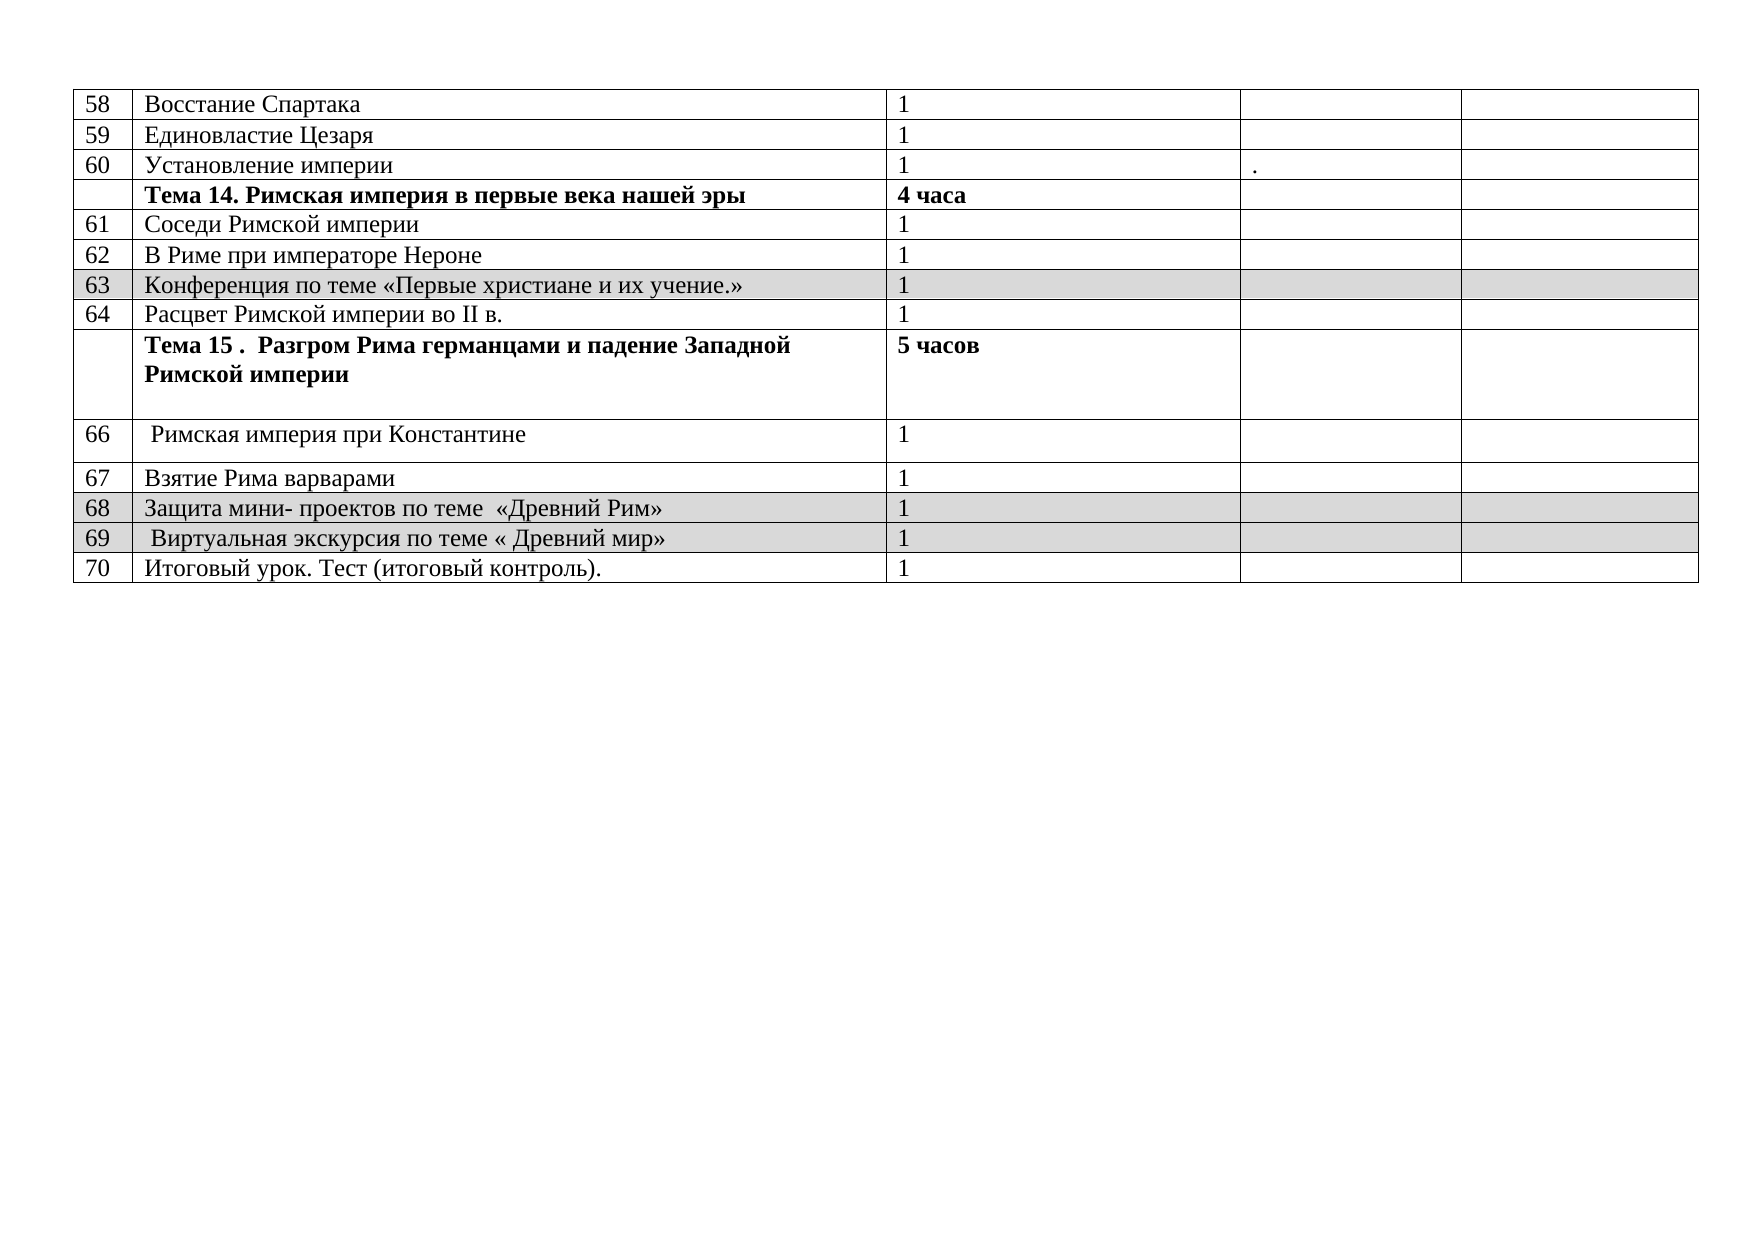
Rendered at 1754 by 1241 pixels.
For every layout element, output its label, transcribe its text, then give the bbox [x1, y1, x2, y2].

table_cell 63 [74, 270, 132, 298]
table_cell [1462, 270, 1698, 298]
table_cell 64 [74, 300, 132, 329]
table_cell В Риме при императоре Нероне [133, 240, 886, 269]
table_cell [1241, 180, 1461, 208]
table_cell 1 [887, 463, 1240, 492]
table_cell Соседи Римской империи [133, 210, 886, 239]
table_cell 1 [887, 120, 1240, 149]
table_cell 68 [74, 493, 132, 522]
table_cell [1241, 493, 1461, 522]
table_cell 1 [887, 493, 1240, 522]
table_cell [1462, 523, 1698, 552]
table_cell [1462, 210, 1698, 239]
table_cell [1462, 150, 1698, 179]
table_cell [1241, 330, 1461, 418]
table_cell Конференция по теме «Первые христиане и их учение.» [133, 270, 886, 298]
table_cell Установление империи [133, 150, 886, 179]
table_cell [1241, 270, 1461, 298]
table_cell 60 [74, 150, 132, 179]
table_cell [1241, 463, 1461, 492]
table_cell Виртуальная экскурсия по теме « Древний мир» [133, 523, 886, 552]
table_cell [1241, 210, 1461, 239]
table_cell [1241, 553, 1461, 582]
table_cell [1462, 240, 1698, 269]
table_cell Защита мини- проектов по теме «Древний Рим» [133, 493, 886, 522]
table_cell . [1241, 150, 1461, 179]
table_cell Взятие Рима варварами [133, 463, 886, 492]
table_cell 58 [74, 90, 132, 119]
table_cell [1241, 120, 1461, 149]
table_cell Итоговый урок. Тест (итоговый контроль). [133, 553, 886, 582]
table_cell [1241, 240, 1461, 269]
table_cell [1241, 300, 1461, 329]
table_cell Тема 15 . Разгром Рима германцами и падение Западной Римской империи [133, 330, 886, 418]
table_cell [1462, 493, 1698, 522]
table_cell [74, 330, 132, 418]
table_cell 1 [887, 90, 1240, 119]
table_cell Расцвет Римской империи во II в. [133, 300, 886, 329]
table_cell 69 [74, 523, 132, 552]
table_cell Восстание Спартака [133, 90, 886, 119]
table_cell 1 [887, 240, 1240, 269]
table_cell Тема 14. Римская империя в первые века нашей эры [133, 180, 886, 208]
table_cell [1241, 523, 1461, 552]
table_cell 5 часов [887, 330, 1240, 418]
table_cell 1 [887, 553, 1240, 582]
table_cell 59 [74, 120, 132, 149]
table_cell [1462, 463, 1698, 492]
table_cell Единовластие Цезаря [133, 120, 886, 149]
table_cell [1462, 90, 1698, 119]
table_cell 4 часа [887, 180, 1240, 208]
table_cell [74, 180, 132, 208]
table_cell Римская империя при Константине [133, 420, 886, 462]
table_cell [1462, 120, 1698, 149]
table_cell 61 [74, 210, 132, 239]
table_cell [1241, 420, 1461, 462]
table_cell 66 [74, 420, 132, 462]
table_cell 62 [74, 240, 132, 269]
table_cell 1 [887, 420, 1240, 462]
table_cell [1462, 300, 1698, 329]
table_cell 70 [74, 553, 132, 582]
table_cell [1462, 330, 1698, 418]
table_cell 1 [887, 300, 1240, 329]
table_cell [1462, 180, 1698, 208]
table_cell [1462, 553, 1698, 582]
table_cell 1 [887, 150, 1240, 179]
table_cell 1 [887, 270, 1240, 298]
table_cell 1 [887, 210, 1240, 239]
table_cell [1462, 420, 1698, 462]
table_cell 1 [887, 523, 1240, 552]
table_cell 67 [74, 463, 132, 492]
table_cell [1241, 90, 1461, 119]
